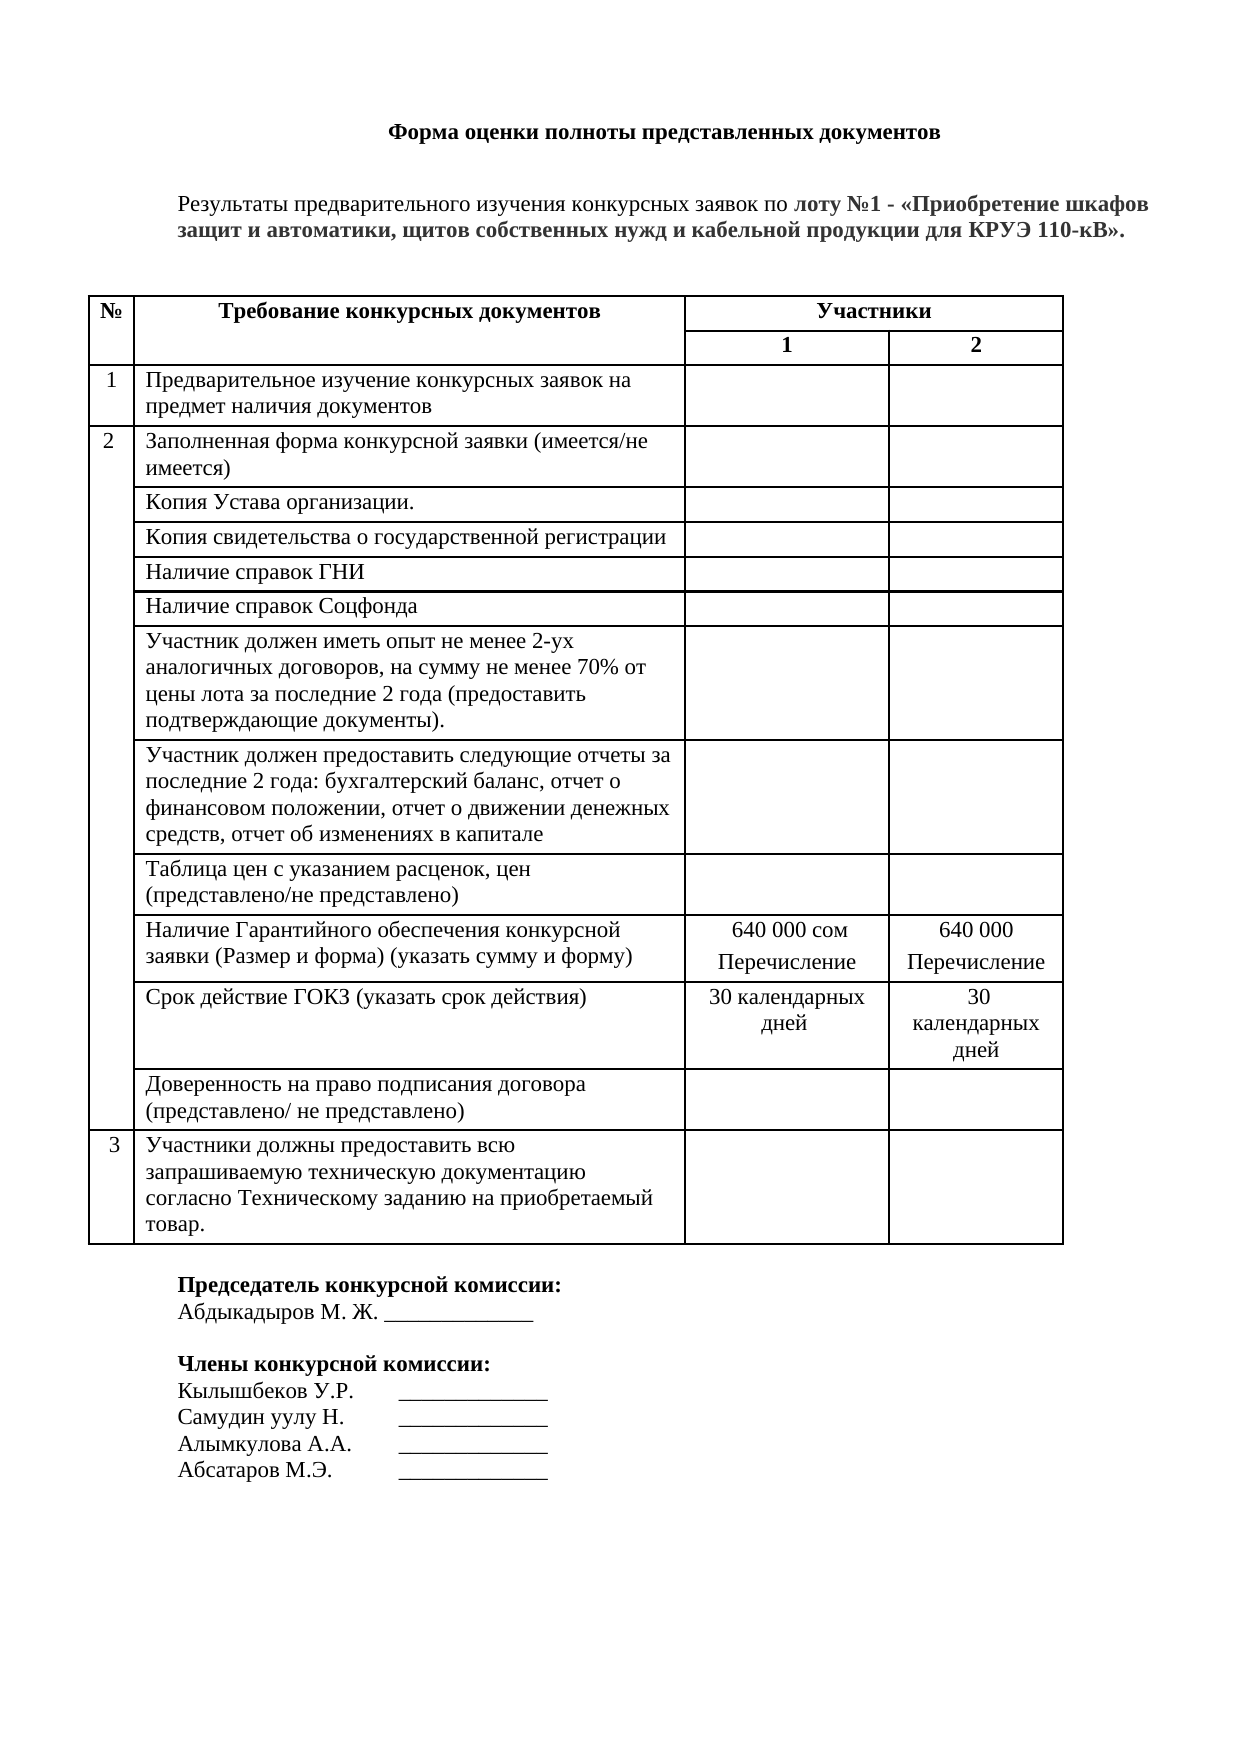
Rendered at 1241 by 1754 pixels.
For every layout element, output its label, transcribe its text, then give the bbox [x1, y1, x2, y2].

table_cell 640 000 Перечисление [890, 916, 1062, 981]
table_cell Наличие справок ГНИ [135, 558, 684, 590]
table_cell [890, 558, 1062, 590]
text Члены конкурсной комиссии: [177, 1351, 1152, 1377]
table_cell 2 [890, 332, 1062, 364]
table_cell [686, 1070, 888, 1129]
table_cell [890, 627, 1062, 739]
table_cell 30 календарных дней [686, 983, 888, 1068]
table_cell [890, 855, 1062, 913]
table_cell Срок действие ГОКЗ (указать срок действия) [135, 983, 684, 1068]
text Форма оценки полноты представленных документов [295, 118, 1033, 144]
text Абсатаров М.Э. _____________ [177, 1456, 1152, 1482]
table_cell [890, 1070, 1062, 1129]
table_header Требование конкурсных документов [135, 297, 684, 364]
table_cell [686, 558, 888, 590]
table_cell Участник должен предоставить следующие отчеты за последние 2 года: бухгалтерский баланс, отчет о финансовом положении, отчет о движении денежных средств, отчет об изменениях в капитале [135, 741, 684, 852]
table_cell 640 000 сом Перечисление [686, 916, 888, 981]
table_cell Участник должен иметь опыт не менее 2-ух аналогичных договоров, на сумму не менее 70% от цены лота за последние 2 года (предоставить подтверждающие документы). [135, 627, 684, 739]
table_cell Предварительное изучение конкурсных заявок на предмет наличия документов [135, 366, 684, 425]
table_cell [890, 741, 1062, 852]
table_cell [890, 427, 1062, 486]
table_header № [90, 297, 133, 364]
table_cell 2 [90, 427, 133, 1129]
table_cell [890, 593, 1062, 625]
table_cell Заполненная форма конкурсной заявки (имеется/не имеется) [135, 427, 684, 486]
table_cell [686, 593, 888, 625]
table_cell Участники должны предоставить всю запрашиваемую техническую документацию согласно Техническому заданию на приобретаемый товар. [135, 1131, 684, 1243]
table_header Участники [686, 297, 1062, 329]
table_cell [686, 427, 888, 486]
table_cell Таблица цен с указанием расценок, цен (представлено/не представлено) [135, 855, 684, 913]
table_cell [890, 523, 1062, 556]
text Абдыкадыров М. Ж. _____________ [177, 1298, 1152, 1324]
table_cell Копия свидетельства о государственной регистрации [135, 523, 684, 556]
text Кылышбеков У.Р. _____________ [177, 1377, 1152, 1403]
table_cell Наличие справок Соцфонда [135, 593, 684, 625]
table_cell Копия Устава организации. [135, 488, 684, 521]
table_cell [686, 741, 888, 852]
table_cell [890, 488, 1062, 521]
text Председатель конкурсной комиссии: [177, 1271, 1152, 1298]
table_cell [686, 1131, 888, 1243]
table_cell [890, 1131, 1062, 1243]
table_cell [686, 488, 888, 521]
text Самудин уулу Н. _____________ [177, 1403, 1152, 1429]
table_cell [686, 366, 888, 425]
table_cell [686, 855, 888, 913]
table_cell [890, 366, 1062, 425]
text Алымкулова А.А. _____________ [177, 1429, 1152, 1456]
text Результаты предварительного изучения конкурсных заявок по лоту №1 - «Приобретение шкафов защит и автоматики, щитов собственных нужд и кабельной продукции для КРУЭ 110-кВ». [177, 190, 1152, 243]
table_cell 1 [686, 332, 888, 364]
table_cell [686, 523, 888, 556]
table_cell Наличие Гарантийного обеспечения конкурсной заявки (Размер и форма) (указать сумму и форму) [135, 916, 684, 981]
table_cell [686, 627, 888, 739]
table_cell 1 [90, 366, 133, 425]
table_cell 3 [90, 1131, 133, 1243]
table_cell 30 календарных дней [890, 983, 1062, 1068]
table_cell Доверенность на право подписания договора (представлено/ не представлено) [135, 1070, 684, 1129]
